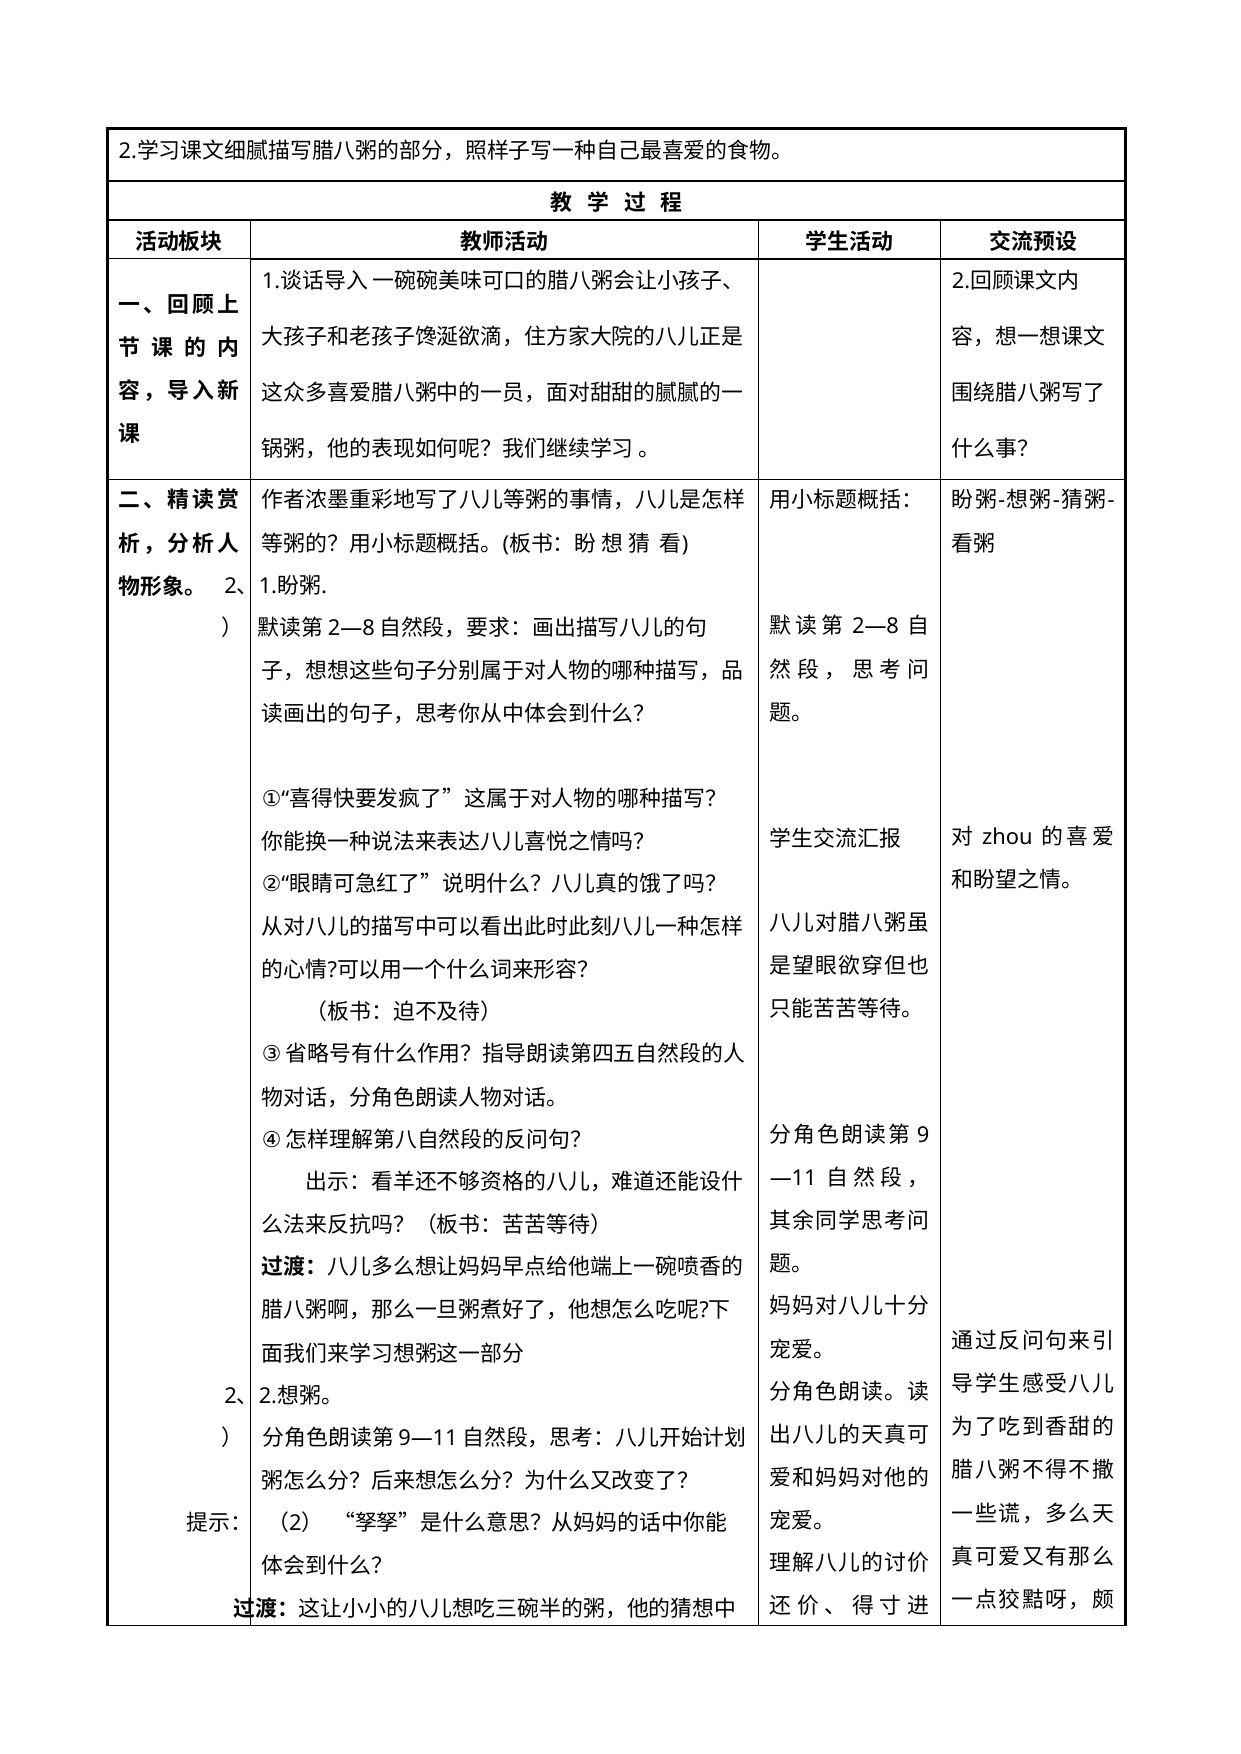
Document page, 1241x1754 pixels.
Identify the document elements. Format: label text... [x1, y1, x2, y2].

table_cell 一、回顾上节课的内容，导入新课 [109, 259, 250, 478]
table_cell 学生活动 [759, 221, 940, 258]
table_cell [759, 260, 940, 478]
table_cell 交流预设 [941, 221, 1124, 258]
table_cell 2.回顾课文内容，想一想课文围绕腊八粥写了什么事？ [941, 260, 1124, 478]
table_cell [109, 130, 1124, 180]
table_cell 1.谈话导入 一碗碗美味可口的腊八粥会让小孩子、大孩子和老孩子馋涎欲滴，住方家大院的八儿正是这众多喜爱腊八粥中的一员，面对甜甜的腻腻的一锅粥，他的表现如何呢？我们继续学习 。 [251, 260, 758, 478]
table_cell 活动板块 [109, 221, 250, 258]
table_cell 二、精读赏析，分析人物形象。 [109, 480, 250, 1625]
table_cell 教 学 过 程 [109, 182, 1124, 219]
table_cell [759, 480, 940, 1625]
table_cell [251, 480, 758, 1625]
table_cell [941, 480, 1124, 1625]
table_cell 教师活动 [251, 221, 758, 258]
